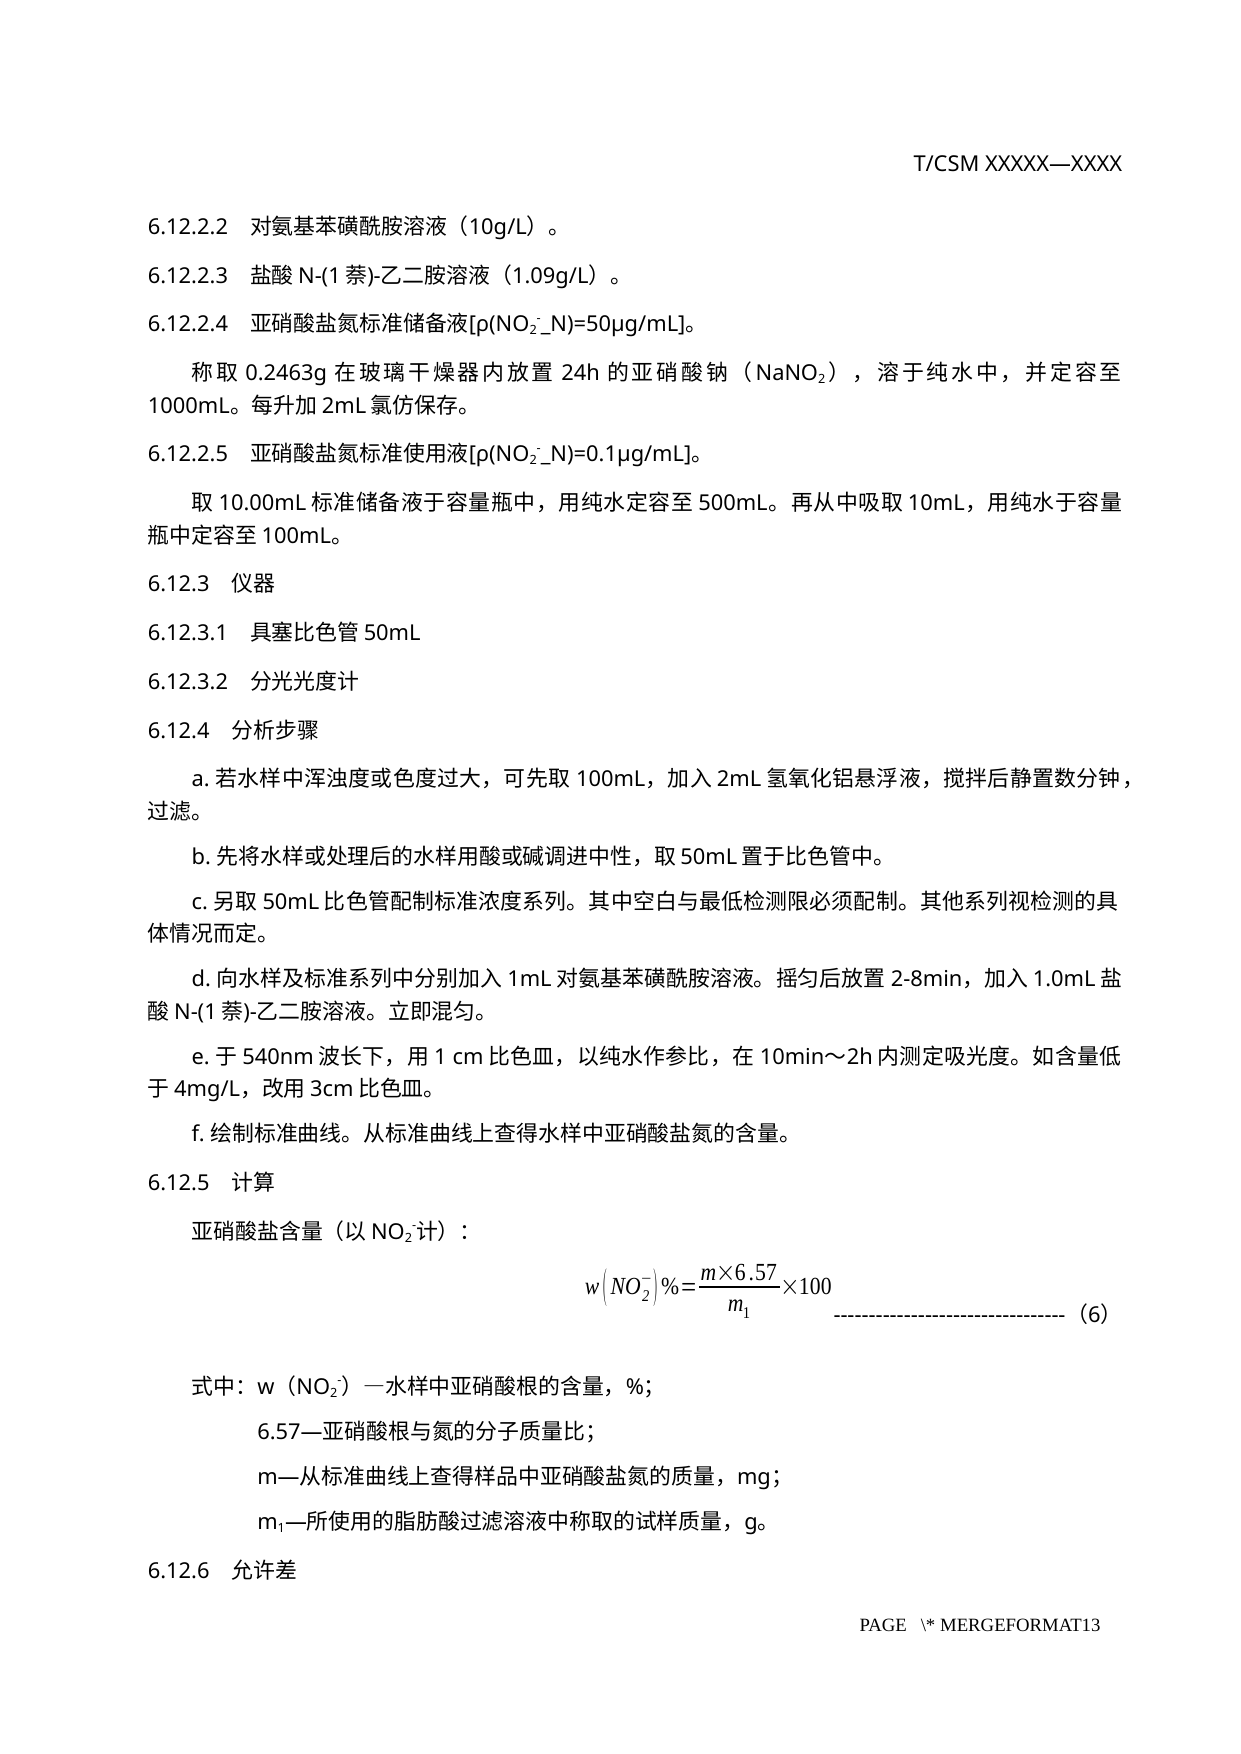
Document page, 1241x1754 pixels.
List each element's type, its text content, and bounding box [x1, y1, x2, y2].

text m—从标准曲线上查得样品中亚硝酸盐氮的质量，mg； [148, 1458, 1122, 1491]
list 向水样及标准系列中分别加入1mL对氨基苯磺酰胺溶液。摇匀后放置2-8min，加入1.0mL盐酸N-(1萘)-乙二胺溶液。立即混匀。 [148, 961, 1122, 1026]
text 分析步骤 [148, 712, 1122, 745]
text 允许差 [148, 1552, 1122, 1585]
text m1—所使用的脂肪酸过滤溶液中称取的试样质量，g。 [148, 1503, 1122, 1536]
list 具塞比色管50mL [148, 615, 1122, 647]
list 分光光度计 [148, 663, 1122, 696]
text 称取0.2463g在玻璃干燥器内放置24h的亚硝酸钠（NaNO2），溶于纯水中，并定容至1000mL。每升加2mL氯仿保存。 [148, 355, 1122, 420]
list 盐酸N-(1萘)-乙二胺溶液（1.09g/L）。 [148, 257, 1122, 290]
list 绘制标准曲线。从标准曲线上查得水样中亚硝酸盐氮的含量。 [148, 1116, 1122, 1148]
list 若水样中浑浊度或色度过大，可先取100mL，加入2mL氢氧化铝悬浮液，搅拌后静置数分钟，过滤。 [148, 761, 1122, 826]
text 式中：w（NO2-）—水样中亚硝酸根的含量，%； [148, 1368, 1122, 1401]
text 亚硝酸盐含量（以NO2-计）： [148, 1213, 1122, 1246]
text 6.57—亚硝酸根与氮的分子质量比； [148, 1413, 1122, 1446]
list 另取50mL比色管配制标准浓度系列。其中空白与最低检测限必须配制。其他系列视检测的具体情况而定。 [148, 883, 1122, 948]
list 对氨基苯磺酰胺溶液（10g/L）。 [148, 208, 1122, 241]
text ---------------------------------（6） [148, 1258, 1122, 1356]
list 于540nm波长下，用1 cm比色皿，以纯水作参比，在10min～2h内测定吸光度。如含量低于4mg/L，改用3cm比色皿。 [148, 1038, 1122, 1103]
list 亚硝酸盐氮标准使用液[ρ(NO2-_N)=0.1µg/mL]。 [148, 436, 1122, 468]
list 先将水样或处理后的水样用酸或碱调进中性，取50mL置于比色管中。 [148, 838, 1122, 871]
text 仪器 [148, 566, 1122, 598]
text 取10.00mL标准储备液于容量瓶中，用纯水定容至500mL。再从中吸取10mL，用纯水于容量瓶中定容至100mL。 [148, 485, 1122, 550]
text 计算 [148, 1165, 1122, 1197]
list 亚硝酸盐氮标准储备液[ρ(NO2-_N)=50µg/mL]。 [148, 306, 1122, 338]
